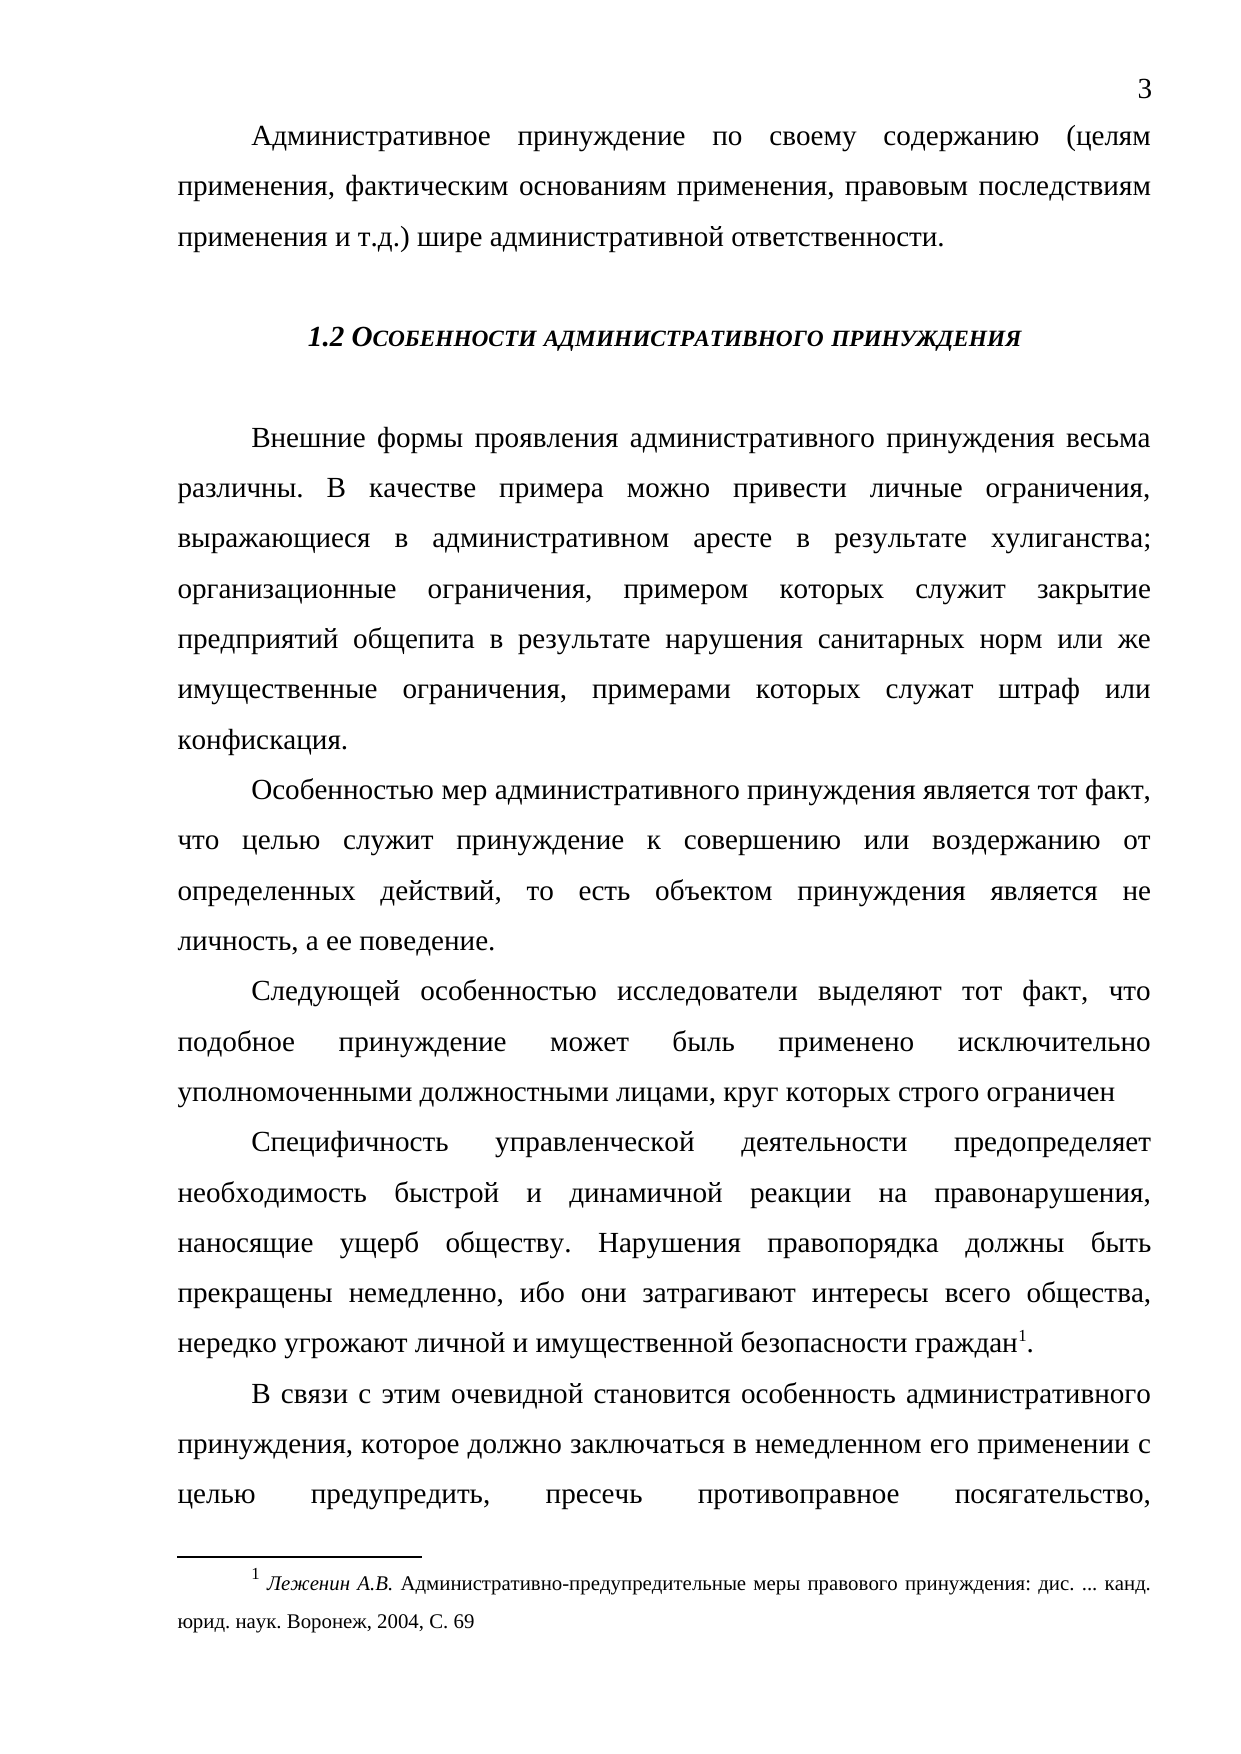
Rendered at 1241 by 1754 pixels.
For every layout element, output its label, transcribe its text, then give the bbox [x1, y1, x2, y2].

text Специфичность управленческой деятельности предопределяет необходимость быстрой и динамичной реакции на правонарушения, наносящие ущерб обществу. Нарушения правопорядка должны быть прекращены немедленно, ибо они затрагивают интересы всего общества, нередко угрожают личной и имущественной безопасности граждан. [177, 1124, 1152, 1359]
text Следующей особенностью исследователи выделяют тот факт, что подобное принуждение может быль применено исключительно уполномоченными должностными лицами, круг которых строго ограничен [177, 973, 1152, 1108]
text Административное принуждение по своему содержанию (целям применения, фактическим основаниям применения, правовым последствиям применения и т.д.) шире административной ответственности. [177, 118, 1152, 252]
text Особенностью мер административного принуждения является тот факт, что целью служит принуждение к совершению или воздержанию от определенных действий, то есть объектом принуждения является не личность, а ее поведение. [177, 772, 1152, 957]
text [177, 1376, 1152, 1510]
subtitle 1.2 Особенности административного принуждения [177, 319, 1152, 353]
text Внешние формы проявления административного принуждения весьма различны. В качестве примера можно привести личные ограничения, выражающиеся в административном аресте в результате хулиганства; организационные ограничения, примером которых служит закрытие предприятий общепита в результате нарушения санитарных норм или же имущественные ограничения, примерами которых служат штраф или конфискация. [177, 420, 1152, 755]
